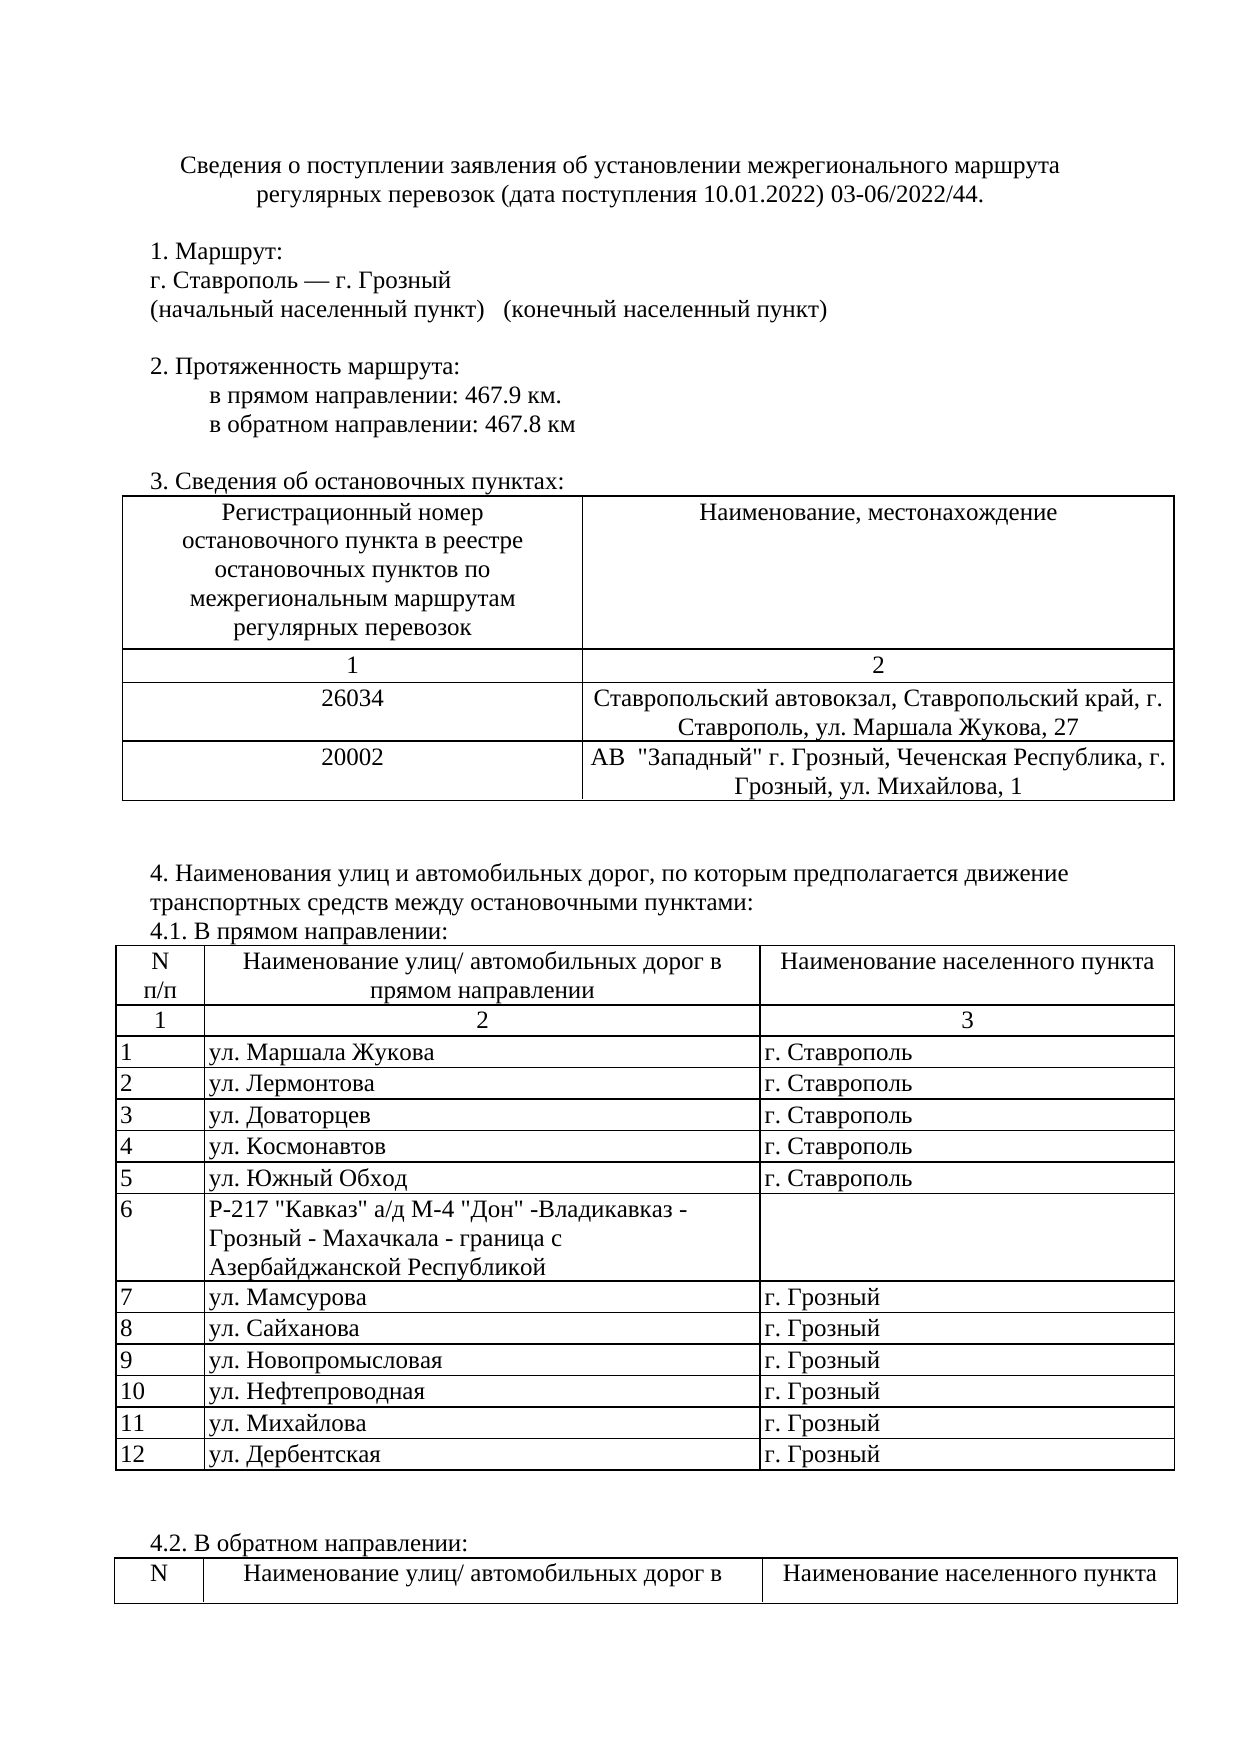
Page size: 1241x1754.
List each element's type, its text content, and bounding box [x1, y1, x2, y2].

table_cell ул. Маршала Жукова [205, 1037, 759, 1067]
table_cell ул. Доваторцев [205, 1100, 759, 1130]
text 1. Маршрут: [150, 236, 1090, 265]
table_cell г. Грозный [761, 1313, 1174, 1343]
table_cell ул. Космонавтов [205, 1131, 759, 1161]
table_cell Р-217 "Кавказ" а/д М-4 "Дон" -Владикавказ - Грозный - Махачкала - граница с Азербайджанской Республикой [205, 1194, 759, 1280]
table_cell 2 [117, 1068, 204, 1098]
table_cell Ставропольский автовокзал, Ставропольский край, г. Ставрополь, ул. Маршала Жукова, 27 [583, 683, 1173, 740]
table_cell г. Ставрополь [761, 1068, 1174, 1098]
table_header Наименование, местонахождение [583, 497, 1173, 648]
table_cell 3 [117, 1100, 204, 1130]
table_header Наименование улиц/ автомобильных дорог в прямом направлении [205, 946, 759, 1004]
table_cell г. Ставрополь [761, 1037, 1174, 1067]
text 4.2. В обратном направлении: [150, 1528, 1090, 1557]
table_cell г. Ставрополь [761, 1100, 1174, 1130]
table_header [763, 1559, 1177, 1602]
table_cell ул. Михайлова [205, 1408, 759, 1438]
table_cell 8 [117, 1313, 204, 1343]
table_cell 4 [117, 1131, 204, 1161]
table_cell 1 [123, 650, 582, 681]
table_cell 1 [117, 1006, 204, 1035]
text 2. Протяженность маршрута: [150, 351, 1090, 380]
text 3. Сведения об остановочных пунктах: [150, 466, 1090, 495]
table_cell 10 [117, 1376, 204, 1406]
table_cell 2 [205, 1006, 759, 1035]
table_cell г. Ставрополь [761, 1131, 1174, 1161]
table_cell 3 [761, 1006, 1174, 1035]
table_cell ул. Мамсурова [205, 1282, 759, 1312]
text Сведения о поступлении заявления об установлении межрегионального маршрута регулярных перевозок (дата поступления 10.01.2022) 03-06/2022/44. [150, 150, 1090, 207]
text 4. Наименования улиц и автомобильных дорог, по которым предполагается движение транспортных средств между остановочными пунктами: [150, 858, 1090, 916]
text (начальный населенный пункт) (конечный населенный пункт) [150, 294, 1090, 322]
table_cell г. Грозный [761, 1345, 1174, 1375]
table_cell 1 [117, 1037, 204, 1067]
table_cell 2 [583, 650, 1173, 681]
table_cell 11 [117, 1408, 204, 1438]
table_cell 5 [117, 1163, 204, 1193]
table_cell ул. Нефтепроводная [205, 1376, 759, 1406]
table_header Наименование населенного пункта [761, 946, 1174, 1004]
table_cell г. Ставрополь [761, 1163, 1174, 1193]
table_header Регистрационный номер остановочного пункта в реестре остановочных пунктов по межрегиональным маршрутам регулярных перевозок [123, 497, 582, 648]
table_cell ул. Дербентская [205, 1439, 759, 1469]
text в обратном направлении: 467.8 км [150, 409, 1090, 437]
table_header N п/п [115, 1559, 203, 1602]
table_cell ул. Лермонтова [205, 1068, 759, 1098]
table_cell 20002 [123, 742, 582, 799]
table_cell 6 [117, 1194, 204, 1280]
text г. Ставрополь — г. Грозный [150, 265, 1090, 294]
table_cell 9 [117, 1345, 204, 1375]
table_cell [761, 1194, 1174, 1280]
table_cell ул. Сайханова [205, 1313, 759, 1343]
table_cell г. Грозный [761, 1408, 1174, 1438]
table_cell АВ "Западный" г. Грозный, Чеченская Республика, г. Грозный, ул. Михайлова, 1 [583, 742, 1173, 799]
table_cell ул. Южный Обход [205, 1163, 759, 1193]
table_cell 26034 [123, 683, 582, 740]
table_cell г. Грозный [761, 1376, 1174, 1406]
table_cell г. Грозный [761, 1282, 1174, 1312]
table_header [204, 1559, 762, 1602]
table_header N п/п [117, 946, 204, 1004]
text в прямом направлении: 467.9 км. [150, 380, 1090, 409]
table_cell 12 [117, 1439, 204, 1469]
text 4.1. В прямом направлении: [150, 916, 1090, 945]
table_cell ул. Новопромысловая [205, 1345, 759, 1375]
table_cell г. Грозный [761, 1439, 1174, 1469]
table_cell 7 [117, 1282, 204, 1312]
